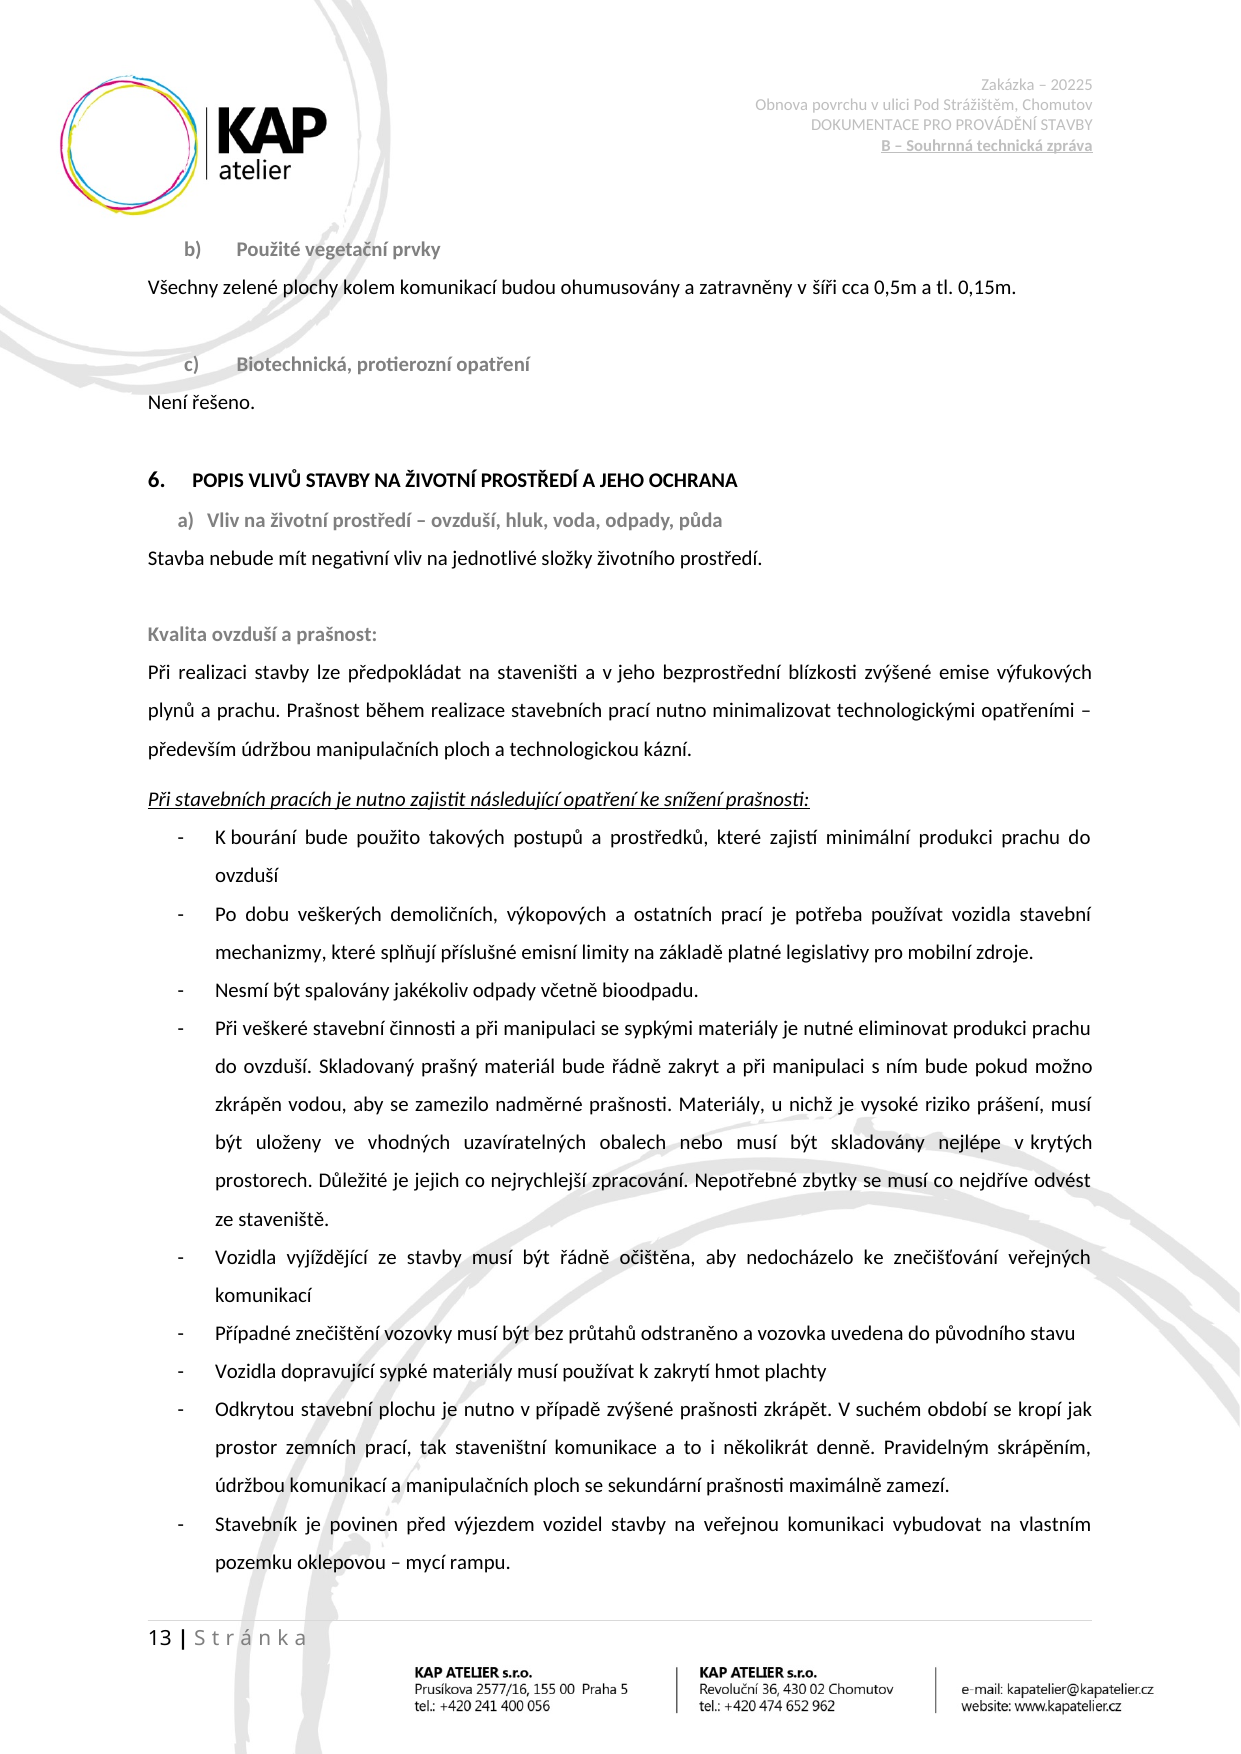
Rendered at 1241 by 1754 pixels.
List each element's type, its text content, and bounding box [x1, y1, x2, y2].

list Vozidla vyjíždějící ze stavby musí být řádně očištěna, aby nedocházelo ke znečišťování veřejných komunikací [177, 1244, 1092, 1307]
text Není řešeno. [148, 389, 1092, 414]
picture [0, 0, 1240, 1754]
list Odkrytou stavební plochu je nutno v případě zvýšené prašnosti zkrápět. V suchém období se kropí jak prostor zemních prací, tak staveništní komunikace a to i několikrát denně. Pravidelným skrápěním, údržbou komunikací a manipulačních ploch se sekundární prašnosti maximálně zamezí. [177, 1396, 1092, 1498]
list Vozidla dopravující sypké materiály musí používat k zakrytí hmot plachty [177, 1358, 1092, 1384]
text Při stavebních pracích je nutno zajistit následující opatření ke snížení prašnosti: [148, 786, 1092, 812]
list Po dobu veškerých demoličních, výkopových a ostatních prací je potřeba používat vozidla stavební mechanizmy, které splňují příslušné emisní limity na základě platné legislativy pro mobilní zdroje. [177, 901, 1092, 964]
text Stavba nebude mít negativní vliv na jednotlivé složky životního prostředí. [148, 545, 1092, 571]
subtitle POPIS VLIVŮ STAVBY NA ŽIVOTNÍ PROSTŘEDÍ A JEHO OCHRANA [148, 465, 1092, 493]
text Při realizaci stavby lze předpokládat na staveništi a v jeho bezprostřední blízkosti zvýšené emise výfukových plynů a prachu. Prašnost během realizace stavebních prací nutno minimalizovat technologickými opatřeními – především údržbou manipulačních ploch a technologickou kázní. [148, 659, 1092, 761]
list Při veškeré stavební činnosti a při manipulaci se sypkými materiály je nutné eliminovat produkci prachu do ovzduší. Skladovaný prašný materiál bude řádně zakryt a při manipulaci s ním bude pokud možno zkrápěn vodou, aby se zamezilo nadměrné prašnosti. Materiály, u nichž je vysoké riziko prášení, musí být uloženy ve vhodných uzavíratelných obalech nebo musí být skladovány nejlépe v krytých prostorech. Důležité je jejich co nejrychlejší zpracování. Nepotřebné zbytky se musí co nejdříve odvést ze staveniště. [177, 1015, 1092, 1231]
subtitle Vliv na životní prostředí – ovzduší, hluk, voda, odpady, půda [177, 507, 1092, 532]
text Všechny zelené plochy kolem komunikací budou ohumusovány a zatravněny v šíři cca 0,5m a tl. 0,15m. [148, 274, 1092, 300]
text Kvalita ovzduší a prašnost: [148, 621, 1092, 647]
subtitle Biotechnická, protierozní opatření [184, 351, 1092, 376]
list Případné znečištění vozovky musí být bez průtahů odstraněno a vozovka uvedena do původního stavu [177, 1320, 1092, 1346]
list K bourání bude použito takových postupů a prostředků, které zajistí minimální produkci prachu do ovzduší [177, 824, 1092, 888]
subtitle Použité vegetační prvky [184, 236, 1092, 262]
list Stavebník je povinen před výjezdem vozidel stavby na veřejnou komunikaci vybudovat na vlastním pozemku oklepovou – mycí rampu. [177, 1511, 1092, 1574]
list Nesmí být spalovány jakékoliv odpady včetně bioodpadu. [177, 977, 1092, 1002]
